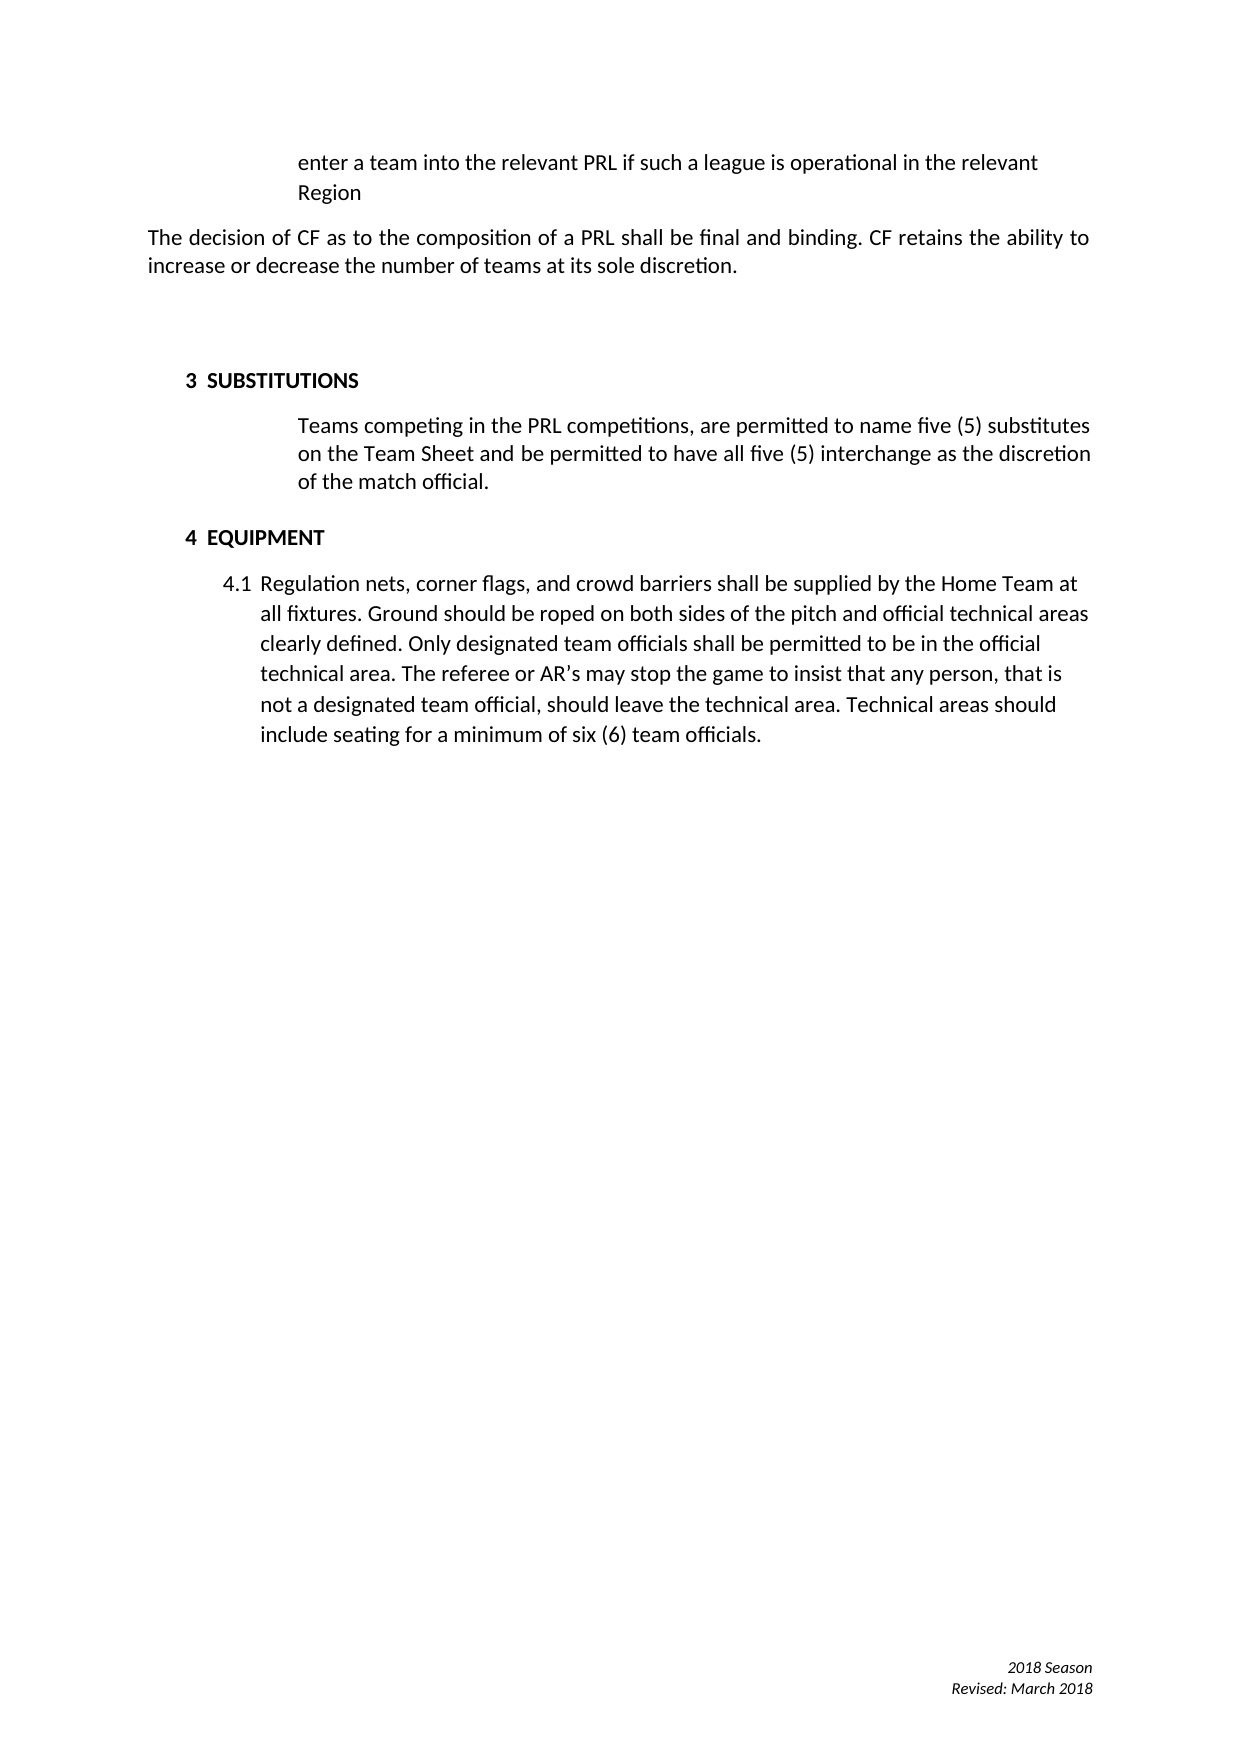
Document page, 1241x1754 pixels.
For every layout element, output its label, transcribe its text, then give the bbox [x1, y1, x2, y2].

text The decision of CF as to the composition of a PRL shall be final and binding. CF retains the ability to increase or decrease the number of teams at its sole discretion. [148, 223, 1092, 279]
text Teams competing in the PRL competitions, are permitted to name five (5) substitutes on the Team Sheet and be permitted to have all five (5) interchange as the discretion of the match official. [298, 411, 1092, 495]
list SUBSTITUTIONS [185, 366, 1092, 394]
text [223, 148, 1092, 206]
list Regulation nets, corner flags, and crowd barriers shall be supplied by the Home Team at all fixtures. Ground should be roped on both sides of the pitch and official technical areas clearly defined. Only designated team officials shall be permitted to be in the official technical area. The referee or AR’s may stop the game to insist that any person, that is not a designated team official, should leave the technical area. Technical areas should include seating for a minimum of six (6) team officials. [223, 569, 1092, 748]
list EQUIPMENT [185, 523, 1092, 551]
